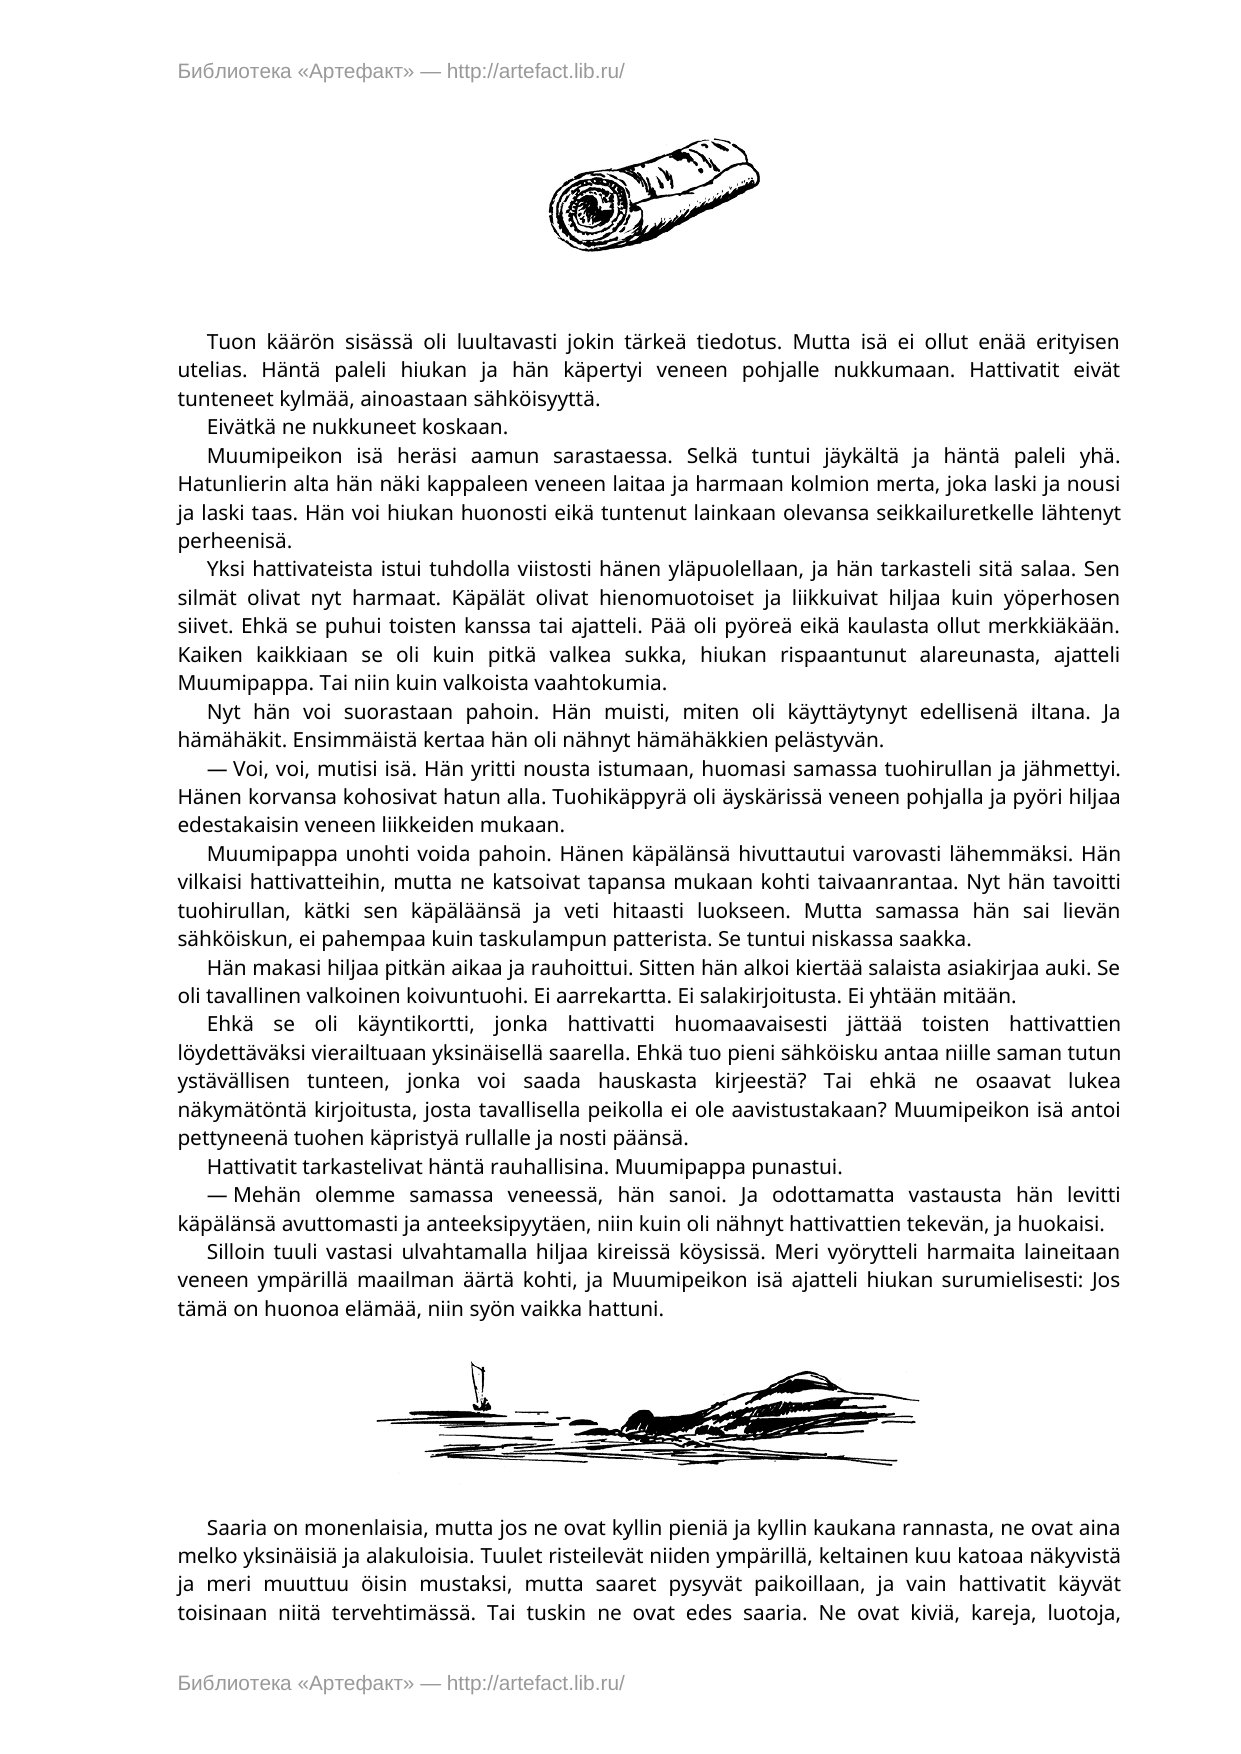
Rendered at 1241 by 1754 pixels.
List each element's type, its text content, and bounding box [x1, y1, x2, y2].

text Ehkä se oli käyntikortti, jonka hattivatti huomaavaisesti jättää toisten hattivattien löydettäväksi vierailtuaan yksinäisellä saarella. Ehkä tuo pieni sähköisku antaa niille saman tutun ystävällisen tunteen, jonka voi saada hauskasta kirjeestä? Tai ehkä ne osaavat lukea näkymätöntä kirjoitusta, josta tavallisella peikolla ei ole aavistustakaan? Muumipeikon isä antoi pettyneenä tuohen käpristyä rullalle ja nosti päänsä. [177, 1009, 1122, 1152]
text Silloin tuuli vastasi ulvahtamalla hiljaa kireissä köysissä. Meri vyörytteli harmaita laineitaan veneen ympärillä maailman äärtä kohti, ja Muumipeikon isä ajatteli hiukan surumielisesti: Jos tämä on huonoa elämää, niin syön vaikka hattuni. [177, 1237, 1122, 1322]
text Tuon käärön sisässä oli luultavasti jokin tärkeä tiedotus. Mutta isä ei ollut enää erityisen utelias. Häntä paleli hiukan ja hän käpertyi veneen pohjalle nukkumaan. Hattivatit eivät tunteneet kylmää, ainoastaan sähköisyyttä. [177, 327, 1122, 412]
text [177, 1513, 1122, 1626]
text Nyt hän voi suorastaan pahoin. Hän muisti, miten oli käyttäytynyt edellisenä iltana. Ja hämähäkit. Ensimmäistä kertaa hän oli nähnyt hämähäkkien pelästyvän. [177, 697, 1122, 754]
text Yksi hattivateista istui tuhdolla viistosti hänen yläpuolellaan, ja hän tarkasteli sitä salaa. Sen silmät olivat nyt harmaat. Käpälät olivat hienomuotoiset ja liikkuivat hiljaa kuin yöperhosen siivet. Ehkä se puhui toisten kanssa tai ajatteli. Pää oli pyöreä eikä kaulasta ollut merkkiäkään. Kaiken kaikkiaan se oli kuin pitkä valkea sukka, hiukan rispaantunut alareunasta, ajatteli Muumipappa. Tai niin kuin valkoista vaahtokumia. [177, 554, 1122, 697]
text — Voi, voi, mutisi isä. Hän yritti nousta istumaan, huomasi samassa tuohirullan ja jähmettyi. Hänen korvansa kohosivat hatun alla. Tuohikäppyrä oli äyskärissä veneen pohjalla ja pyöri hiljaa edestakaisin veneen liikkeiden mukaan. [177, 754, 1122, 839]
text Hattivatit tarkastelivat häntä rauhallisina. Muumipappa punastui. [177, 1152, 1122, 1180]
text Muumipeikon isä heräsi aamun sarastaessa. Selkä tuntui jäykältä ja häntä paleli yhä. Hatunlierin alta hän näki kappaleen veneen laitaa ja harmaan kolmion merta, joka laski ja nousi ja laski taas. Hän voi hiukan huonosti eikä tuntenut lainkaan olevansa seikkailuretkelle lähtenyt perheenisä. [177, 441, 1122, 554]
text — Mehän olemme samassa veneessä, hän sanoi. Ja odottamatta vastausta hän levitti käpälänsä avuttomasti ja anteeksipyytäen, niin kuin oli nähnyt hattivattien tekevän, ja huokaisi. [177, 1180, 1122, 1237]
text Muumipappa unohti voida pahoin. Hänen käpälänsä hivuttautui varovasti lähemmäksi. Hän vilkaisi hattivatteihin, mutta ne katsoivat tapansa mukaan kohti taivaanrantaa. Nyt hän tavoitti tuohirullan, kätki sen käpäläänsä ja veti hitaasti luokseen. Mutta samassa hän sai lievän sähköiskun, ei pahempaa kuin taskulampun patterista. Se tuntui niskassa saakka. [177, 839, 1122, 953]
picture [357, 1350, 943, 1485]
text Eivätkä ne nukkuneet koskaan. [177, 412, 1122, 441]
text Hän makasi hiljaa pitkän aikaa ja rauhoittui. Sitten hän alkoi kiertää salaista asiakirjaa auki. Se oli tavallinen valkoinen koivuntuohi. Ei aarrekartta. Ei salakirjoitusta. Ei yhtään mitään. [177, 953, 1122, 1009]
picture [514, 118, 786, 271]
